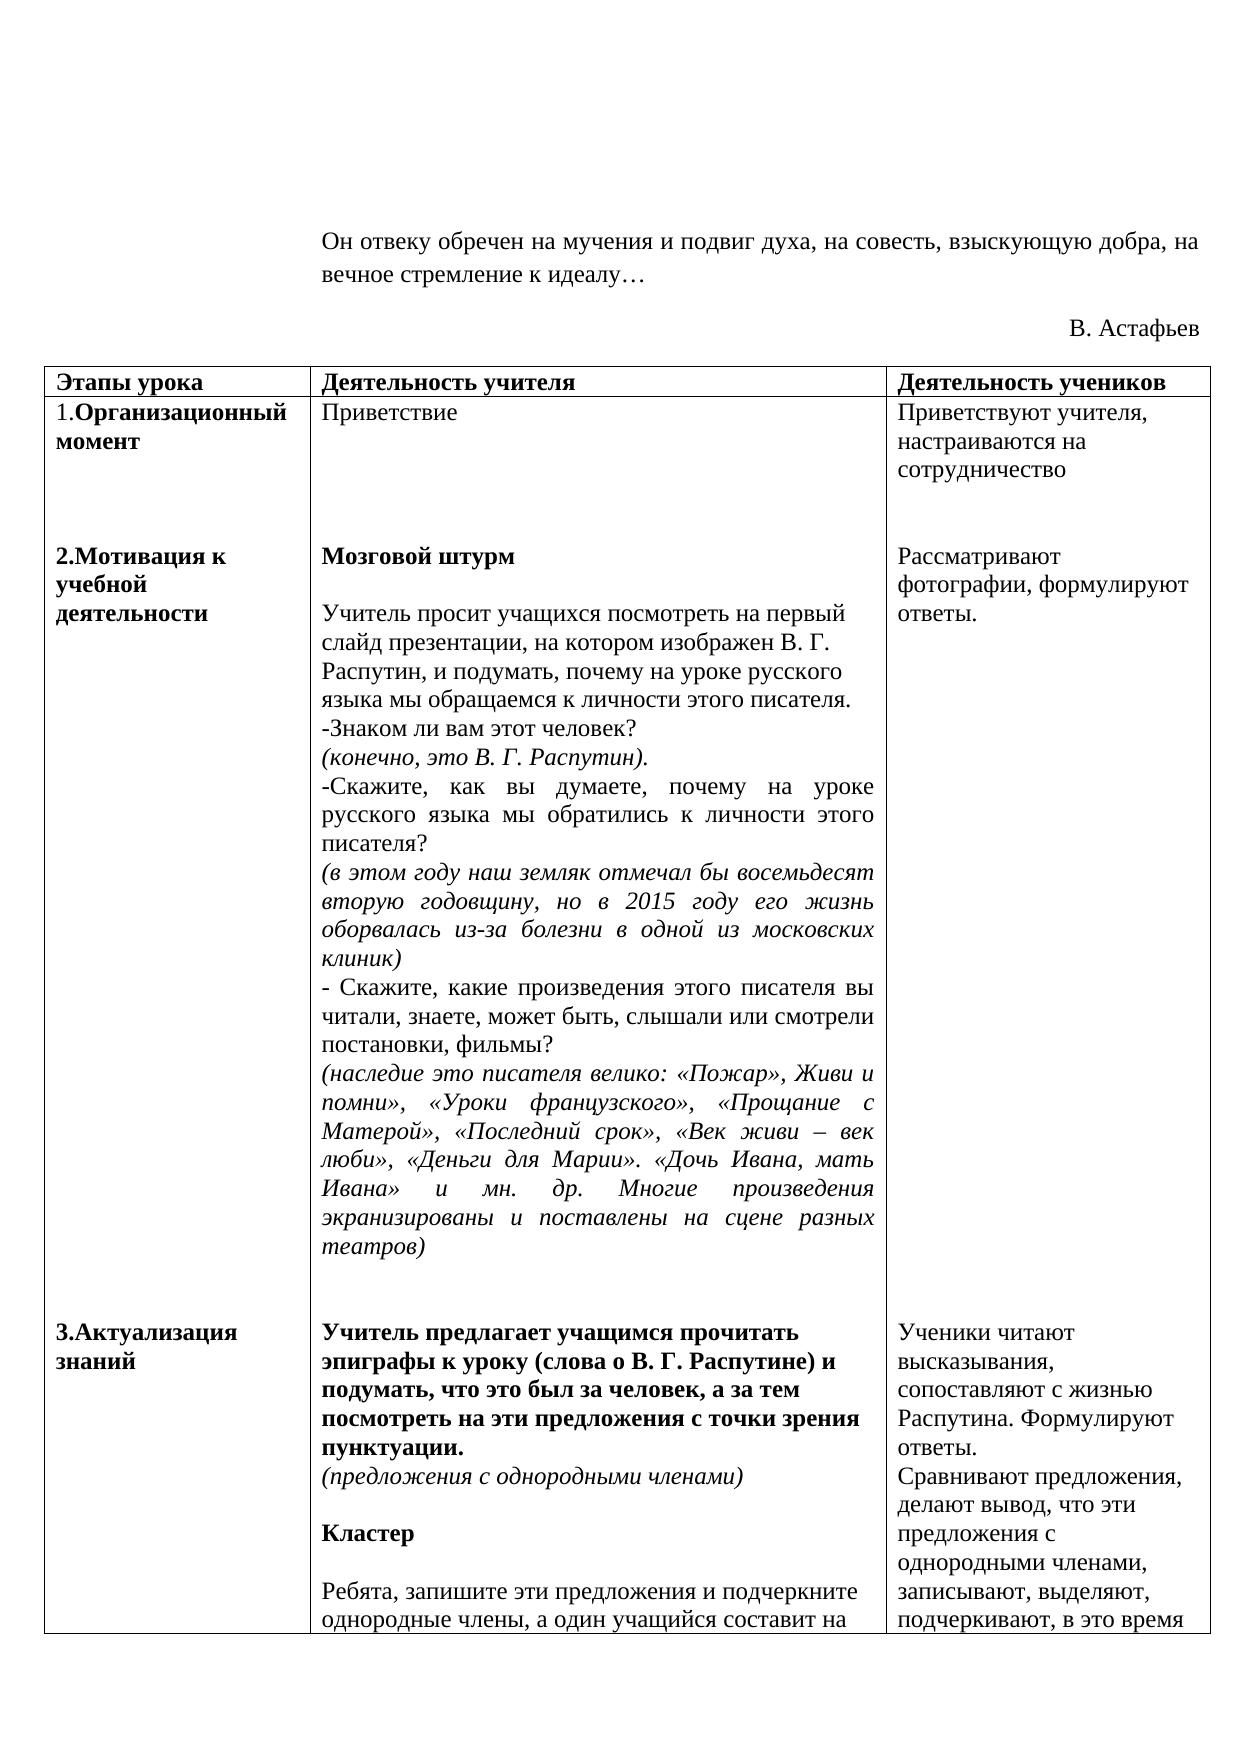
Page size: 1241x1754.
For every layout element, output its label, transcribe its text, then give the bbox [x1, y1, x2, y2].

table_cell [311, 397, 886, 1633]
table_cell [45, 397, 310, 1633]
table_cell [887, 397, 1210, 1633]
table_cell Этапы урока [45, 367, 310, 396]
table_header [310, 118, 1211, 366]
table_cell Деятельность учителя [311, 367, 886, 396]
table_cell Деятельность учеников [887, 367, 1210, 396]
